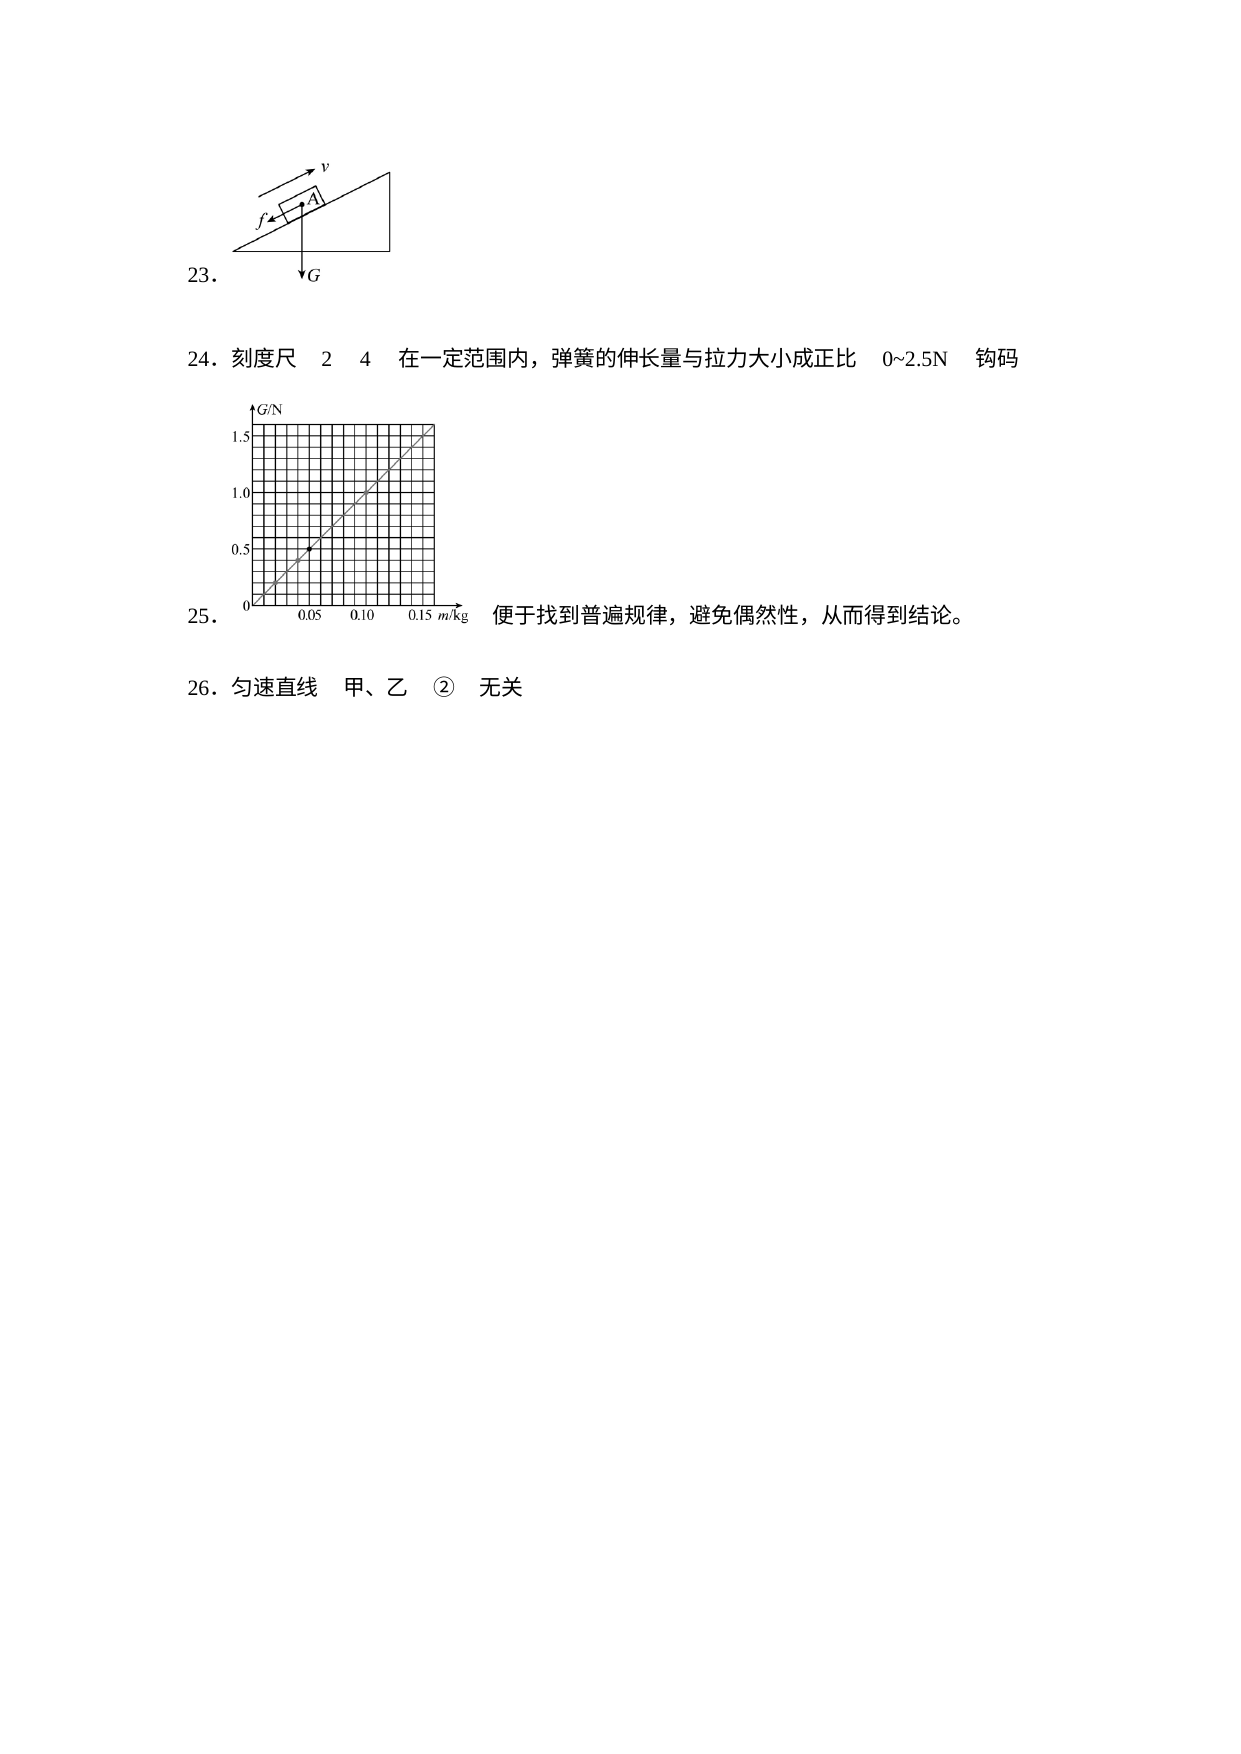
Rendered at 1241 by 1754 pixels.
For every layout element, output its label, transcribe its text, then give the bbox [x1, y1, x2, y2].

text 25． 便于找到普遍规律，避免偶然性，从而得到结论。 [187, 402, 1053, 641]
text 24．刻度尺 2 4 在一定范围内，弹簧的伸长量与拉力大小成正比 0~2.5N 钩码 [187, 327, 1053, 386]
text 26．匀速直线 甲、乙 ② 无关 [187, 656, 1053, 716]
text 23． [187, 162, 1053, 311]
